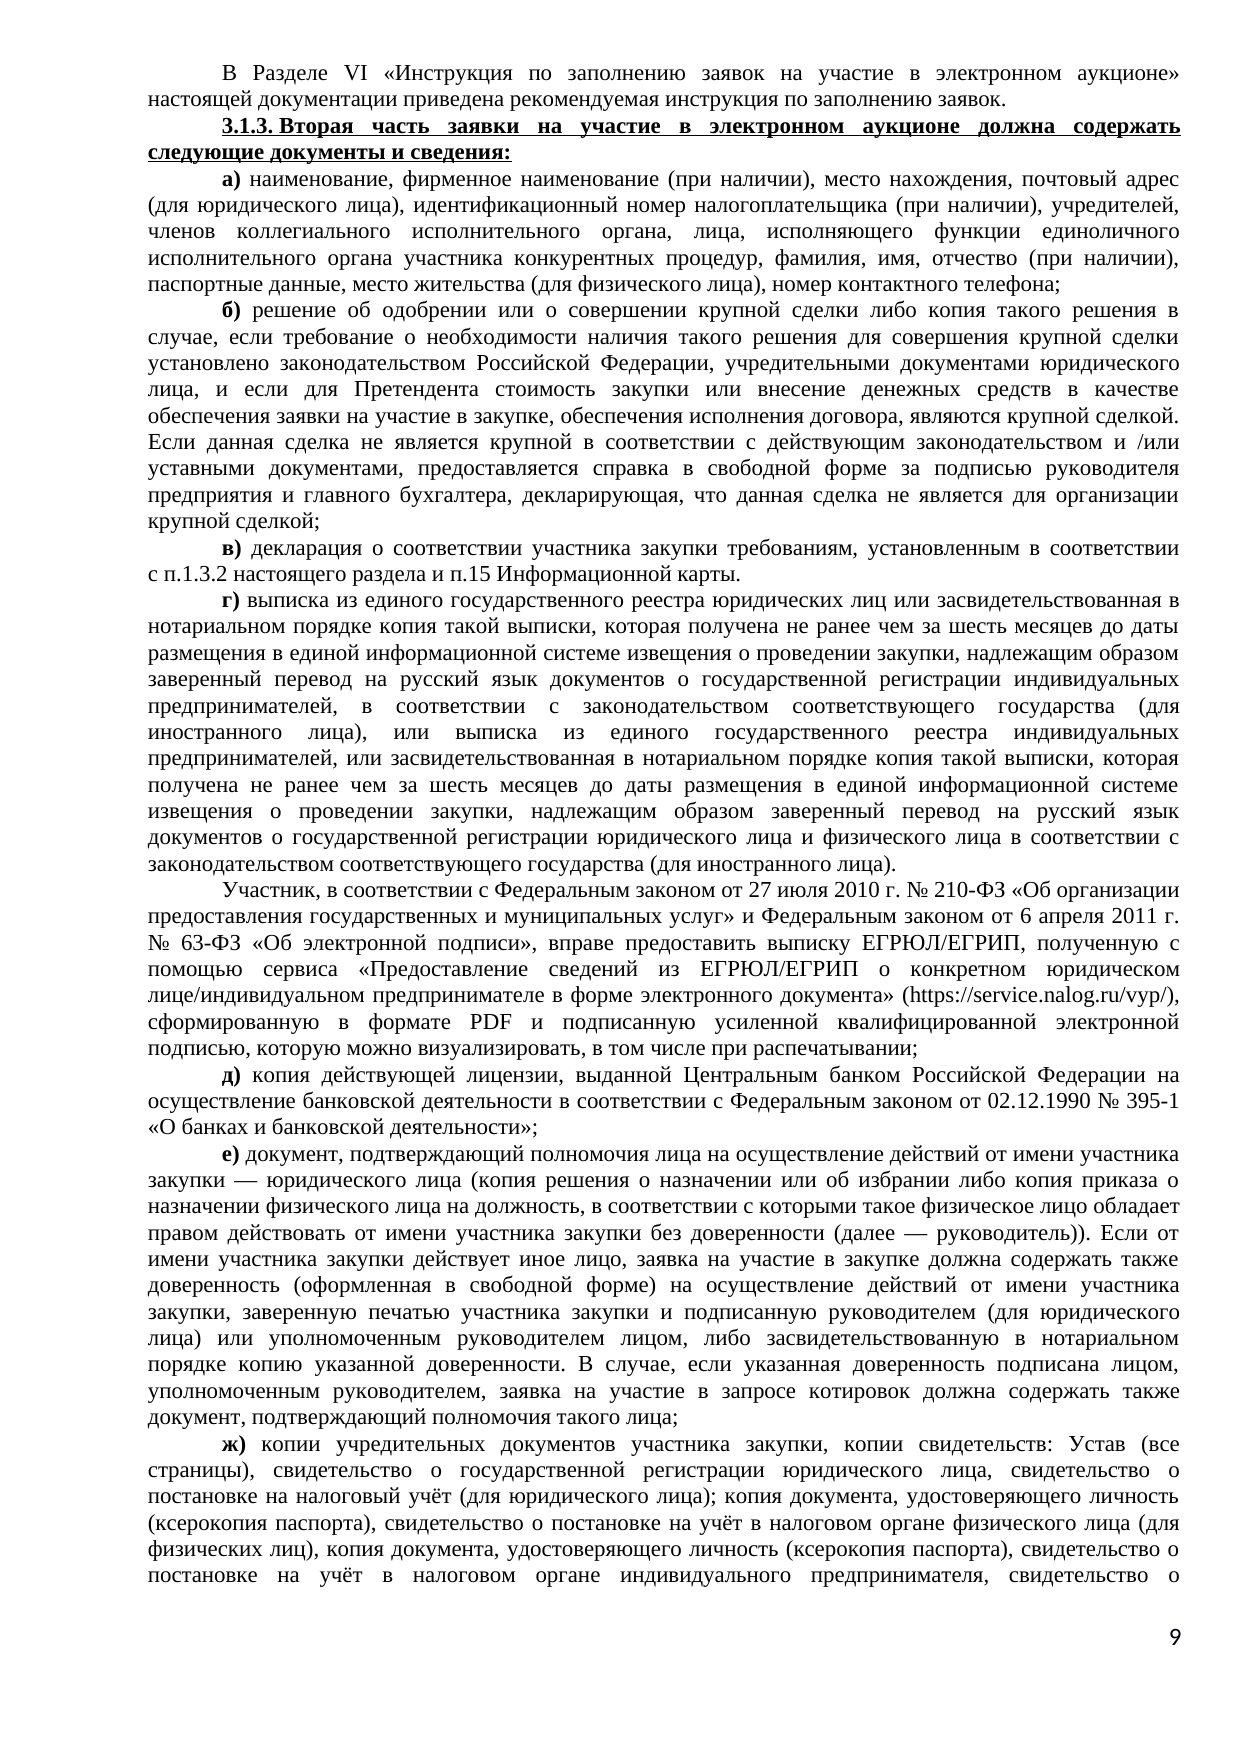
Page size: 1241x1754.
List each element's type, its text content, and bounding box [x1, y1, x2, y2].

text б) решение об одобрении или о совершении крупной сделки либо копия такого решения в случае, если требование о необходимости наличия такого решения для совершения крупной сделки установлено законодательством Российской Федерации, учредительными документами юридического лица, и если для Претендента стоимость закупки или внесение денежных средств в качестве обеспечения заявки на участие в закупке, обеспечения исполнения договора, являются крупной сделкой. Если данная сделка не является крупной в соответствии с действующим законодательством и /или уставными документами, предоставляется справка в свободной форме за подписью руководителя предприятия и главного бухгалтера, декларирующая, что данная сделка не является для организации крупной сделкой; [148, 296, 1181, 533]
text д) копия действующей лицензии, выданной Центральным банком Российской Федерации на осуществление банковской деятельности в соответствии с Федеральным законом от 02.12.1990 № 395-1 «О банках и банковской деятельности»; [148, 1061, 1181, 1140]
text а) наименование, фирменное наименование (при наличии), место нахождения, почтовый адрес (для юридического лица), идентификационный номер налогоплательщика (при наличии), учредителей, членов коллегиального исполнительного органа, лица, исполняющего функции единоличного исполнительного органа участника конкурентных процедур, фамилия, имя, отчество (при наличии), паспортные данные, место жительства (для физического лица), номер контактного телефона; [148, 164, 1181, 296]
text г) выписка из единого государственного реестра юридических лиц или засвидетельствованная в нотариальном порядке копия такой выписки, которая получена не ранее чем за шесть месяцев до даты размещения в единой информационной системе извещения о проведении закупки, надлежащим образом заверенный перевод на русский язык документов о государственной регистрации индивидуальных предпринимателей, в соответствии с законодательством соответствующего государства (для иностранного лица), или выписка из единого государственного реестра индивидуальных предпринимателей, или засвидетельствованная в нотариальном порядке копия такой выписки, которая получена не ранее чем за шесть месяцев до даты размещения в единой информационной системе извещения о проведении закупки, надлежащим образом заверенный перевод на русский язык документов о государственной регистрации юридического лица и физического лица в соответствии с законодательством соответствующего государства (для иностранного лица). [148, 586, 1181, 876]
text В Разделе VI «Инструкция по заполнению заявок на участие в электронном аукционе» настоящей документации приведена рекомендуемая инструкция по заполнению заявок. [148, 59, 1181, 112]
text Участник, в соответствии с Федеральным законом от 27 июля 2010 г. № 210-ФЗ «Об организации предоставления государственных и муниципальных услуг» и Федеральным законом от 6 апреля 2011 г. № 63-ФЗ «Об электронной подписи», вправе предоставить выписку ЕГРЮЛ/ЕГРИП, полученную с помощью сервиса «Предоставление сведений из ЕГРЮЛ/ЕГРИП о конкретном юридическом лице/индивидуальном предпринимателе в форме электронного документа» (https://service.nalog.ru/vyp/), сформированную в формате PDF и подписанную усиленной квалифицированной электронной подписью, которую можно визуализировать, в том числе при распечатывании; [148, 876, 1181, 1061]
text е) документ, подтверждающий полномочия лица на осуществление действий от имени участника закупки — юридического лица (копия решения о назначении или об избрании либо копия приказа о назначении физического лица на должность, в соответствии с которыми такое физическое лицо обладает правом действовать от имени участника закупки без доверенности (далее — руководитель)). Если от имени участника закупки действует иное лицо, заявка на участие в закупке должна содержать также доверенность (оформленная в свободной форме) на осуществление действий от имени участника закупки, заверенную печатью участника закупки и подписанную руководителем (для юридического лица) или уполномоченным руководителем лицом, либо засвидетельствованную в нотариальном порядке копию указанной доверенности. В случае, если указанная доверенность подписана лицом, уполномоченным руководителем, заявка на участие в запросе котировок должна содержать также документ, подтверждающий полномочия такого лица; [148, 1140, 1181, 1429]
text 3.1.3. Вторая часть заявки на участие в электронном аукционе должна содержать следующие документы и сведения: [148, 112, 1181, 164]
text в) декларация о соответствии участника закупки требованиям, установленным в соответствии с п.1.3.2 настоящего раздела и п.15 Информационной карты. [148, 533, 1181, 586]
